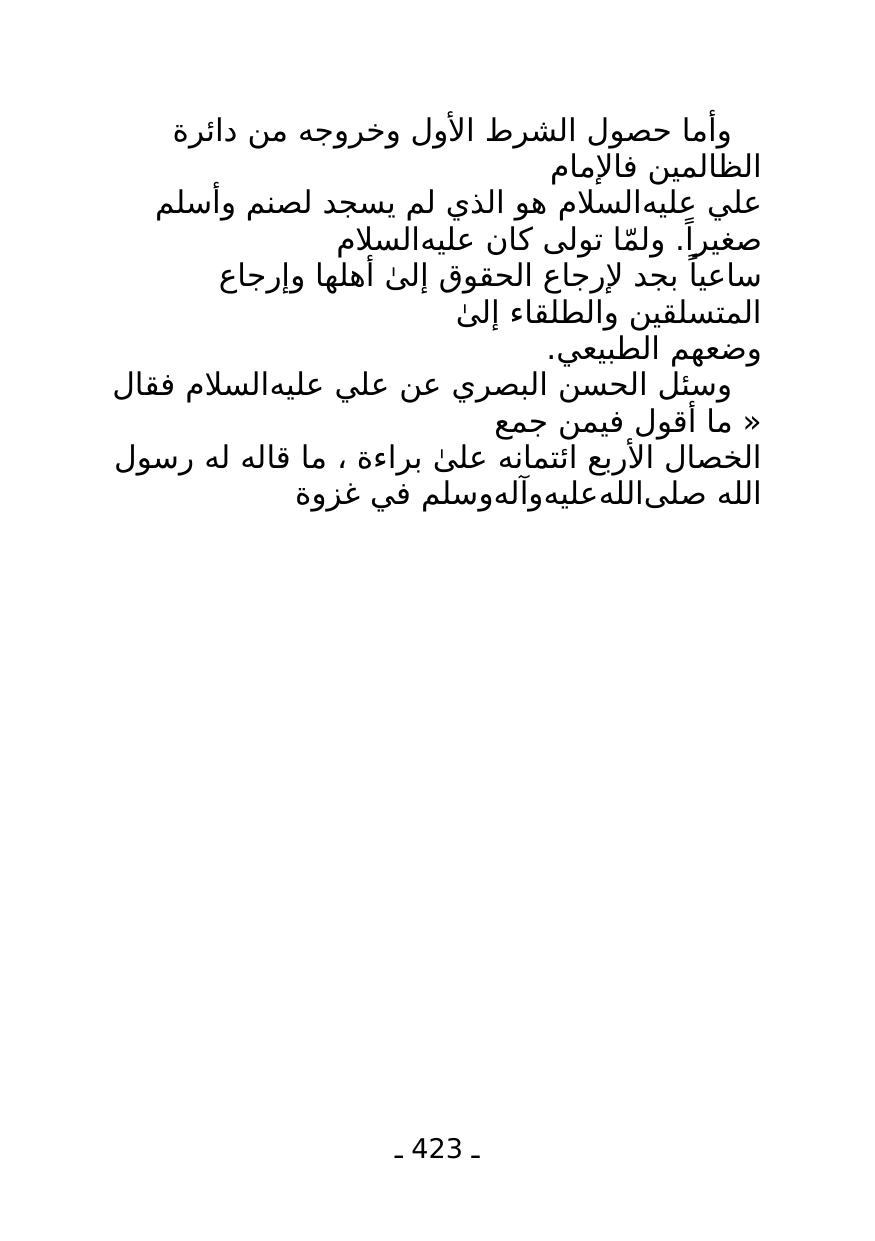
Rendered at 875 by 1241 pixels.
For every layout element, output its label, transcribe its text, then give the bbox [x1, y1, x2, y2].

text وأما حصول الشرط الأول وخروجه من دائرة الظالمين فالإمام علي عليه‌السلام هو الذي لم يسجد لصنم وأسلم صغيراً. ولمّا تولى كان عليه‌السلام ساعياً بجد لإرجاع الحقوق إلىٰ أهلها وإرجاع المتسلقين والطلقاء إلىٰ وضعهم الطبيعي. [112, 112, 762, 367]
text وسئل الحسن البصري عن علي عليه‌السلام فقال « ما أقول فيمن جمع الخصال الأربع ائتمانه علىٰ براءة ، ما قاله له رسول الله صلى‌الله‌عليه‌وآله‌وسلم في غزوة [112, 367, 762, 541]
